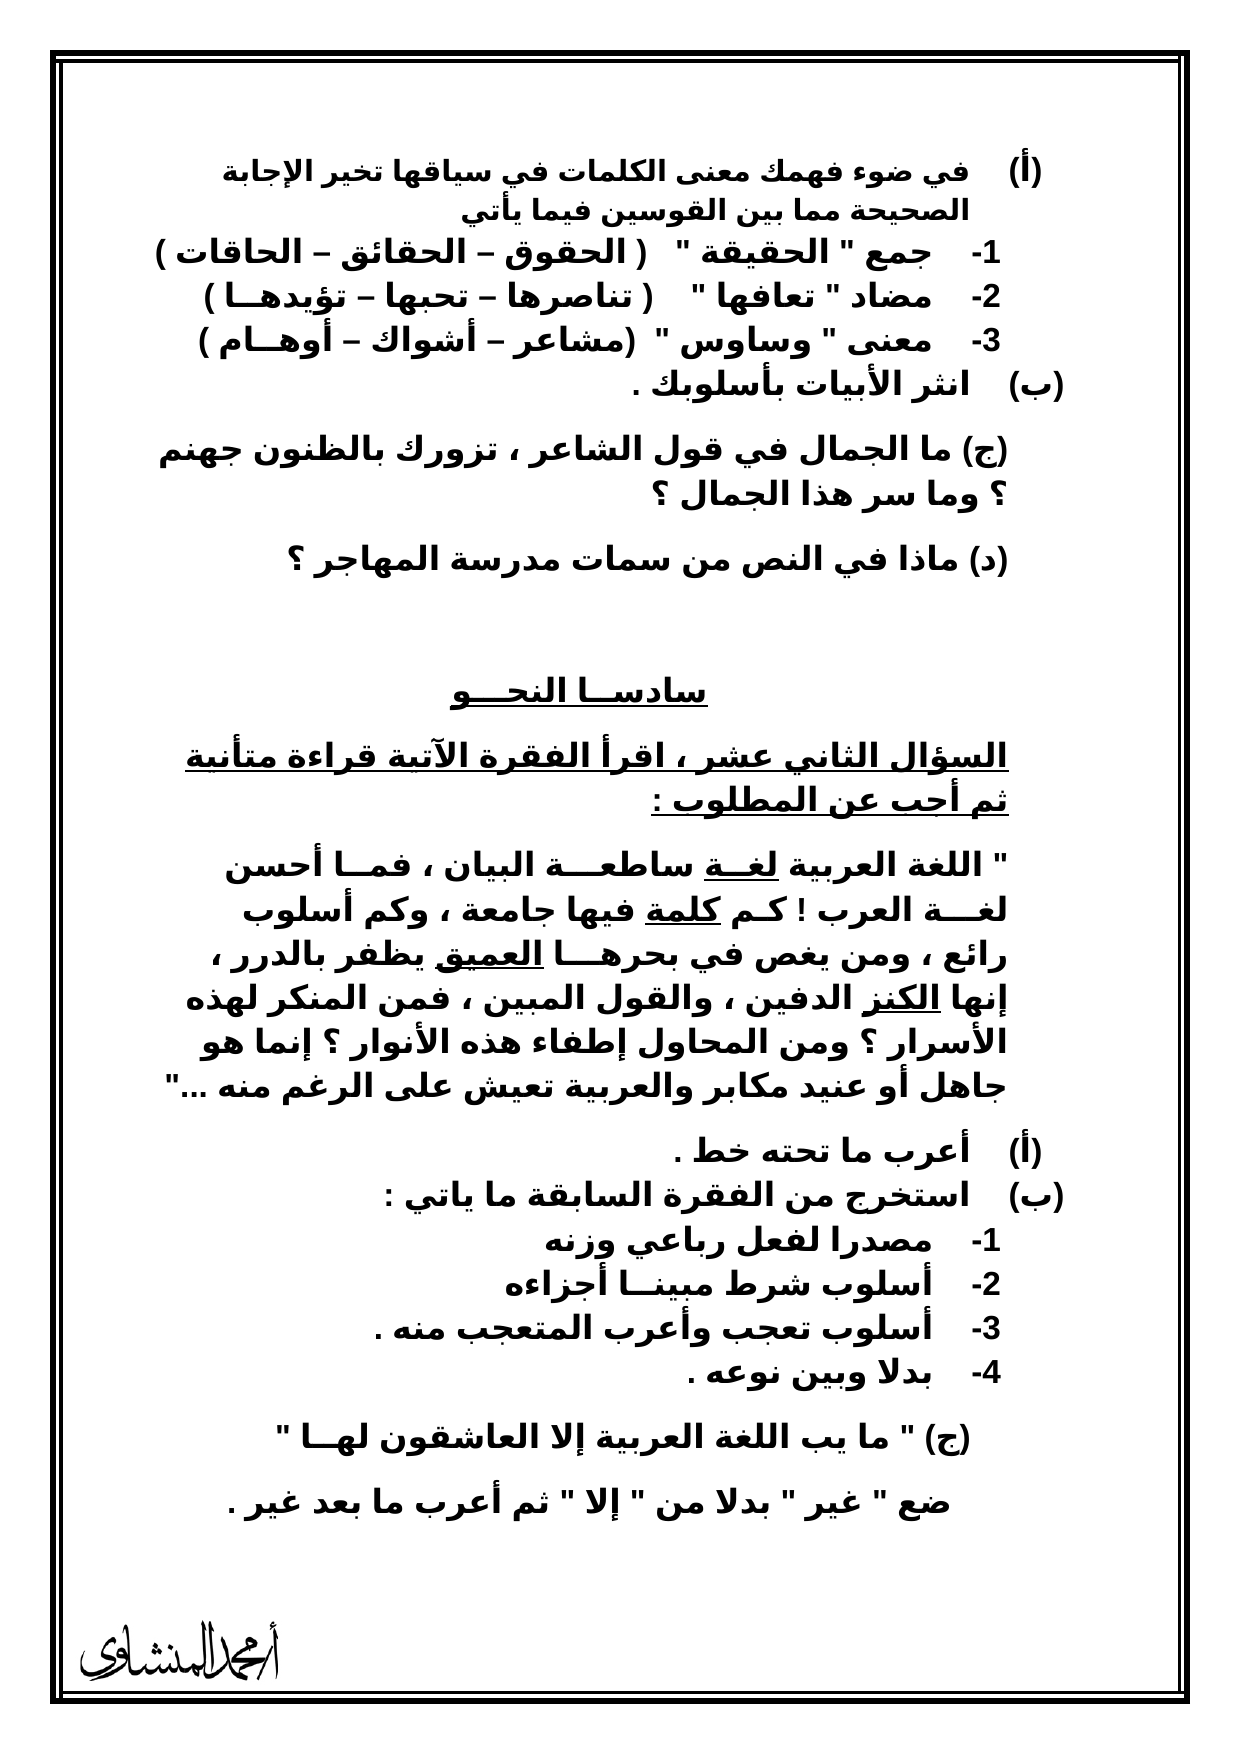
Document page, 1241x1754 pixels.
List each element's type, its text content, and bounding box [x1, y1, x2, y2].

list جمع " الحقيقة " ( الحقوق – الحقائق – الحاقات ) [150, 232, 971, 270]
text سادســا النحـــو [150, 671, 1008, 710]
text " اللغة العربية لغــة ساطعـــة البيان ، فمــا أحسن لغـــة العرب ! كـم كلمة فيها جامعة ، وكم أسلوب رائع ، ومن يغص في بحرهـــا العميق يظفر بالدرر ، إنها الكنز الدفين ، والقول المبين ، فمن المنكر لهذه الأسرار ؟ ومن المحاول إطفاء هذه الأنوار ؟ إنما هو جاهل أو عنيد مكابر والعربية تعيش على الرغم منه ..." [150, 845, 1008, 1105]
list مضاد " تعافها " ( تناصرها – تحبها – تؤيدهــا ) [150, 276, 971, 314]
list أسلوب تعجب وأعرب المتعجب منه . [150, 1308, 971, 1346]
list معنى " وساوس " (مشاعر – أشواك – أوهــام ) [150, 320, 971, 359]
list بدلا وبين نوعه . [150, 1352, 971, 1391]
list أسلوب شرط مبينــا أجزاءه [150, 1264, 971, 1302]
text ضع " غير " بدلا من " إلا " ثم أعرب ما بعد غير . [150, 1482, 971, 1521]
list انثر الأبيات بأسلوبك . [150, 364, 1008, 403]
list في ضوء فهمك معنى الكلمات في سياقها تخير الإجابة الصحيحة مما بين القوسين فيما يأتي [150, 150, 1008, 227]
text (ج) ما الجمال في قول الشاعر ، تزورك بالظنون جهنم ؟ وما سر هذا الجمال ؟ [150, 429, 1008, 512]
text السؤال الثاني عشر ، اقرأ الفقرة الآتية قراءة متأنية ثم أجب عن المطلوب : [150, 736, 1008, 819]
text (ج) " ما يب اللغة العربية إلا العاشقون لهــا " [150, 1417, 971, 1456]
list أعرب ما تحته خط . [150, 1131, 1008, 1170]
picture [70, 1614, 291, 1688]
list استخرج من الفقرة السابقة ما ياتي : [150, 1175, 1008, 1214]
list مصدرا لفعل رباعي وزنه [150, 1219, 971, 1258]
text (د) ماذا في النص من سمات مدرسة المهاجر ؟ [150, 539, 1008, 577]
